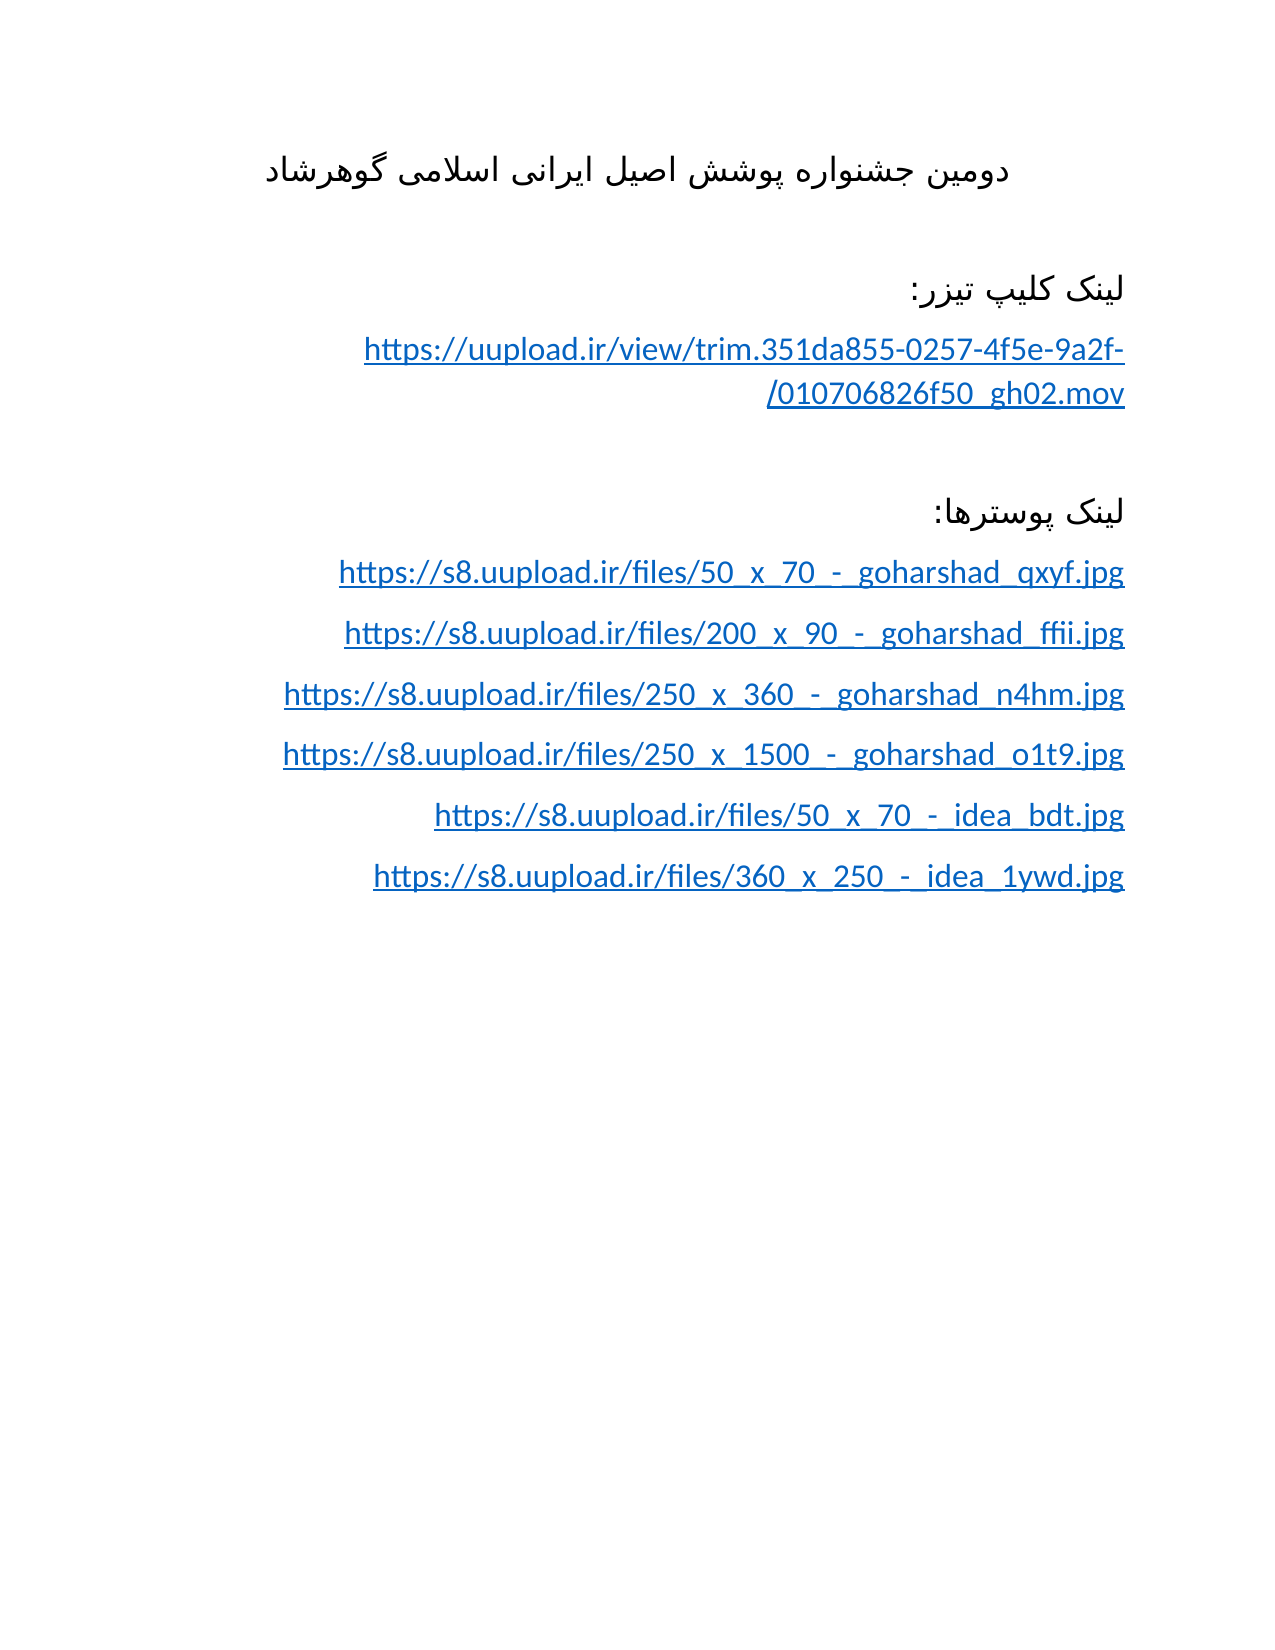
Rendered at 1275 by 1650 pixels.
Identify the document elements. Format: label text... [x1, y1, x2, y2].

text دومین جشنواره پوشش اصیل ایرانی اسلامی گوهرشاد [150, 150, 1125, 189]
text https://s8.uupload.ir/files/50_x_70_-_idea_bdt.jpg [150, 794, 1125, 835]
text https://uupload.ir/view/trim.351da855-0257-4f5e-9a2f-010706826f50_gh02.mov/ [150, 328, 1125, 412]
text https://s8.uupload.ir/files/250_x_360_-_goharshad_n4hm.jpg [150, 673, 1125, 713]
text لینک پوسترها: [150, 493, 1125, 532]
text https://s8.uupload.ir/files/360_x_250_-_idea_1ywd.jpg [150, 854, 1125, 895]
text https://s8.uupload.ir/files/200_x_90_-_goharshad_ffii.jpg [150, 612, 1125, 653]
text https://s8.uupload.ir/files/250_x_1500_-_goharshad_o1t9.jpg [150, 733, 1125, 774]
text لینک کلیپ تیزر: [150, 269, 1125, 308]
text https://s8.uupload.ir/files/50_x_70_-_goharshad_qxyf.jpg [150, 551, 1125, 592]
